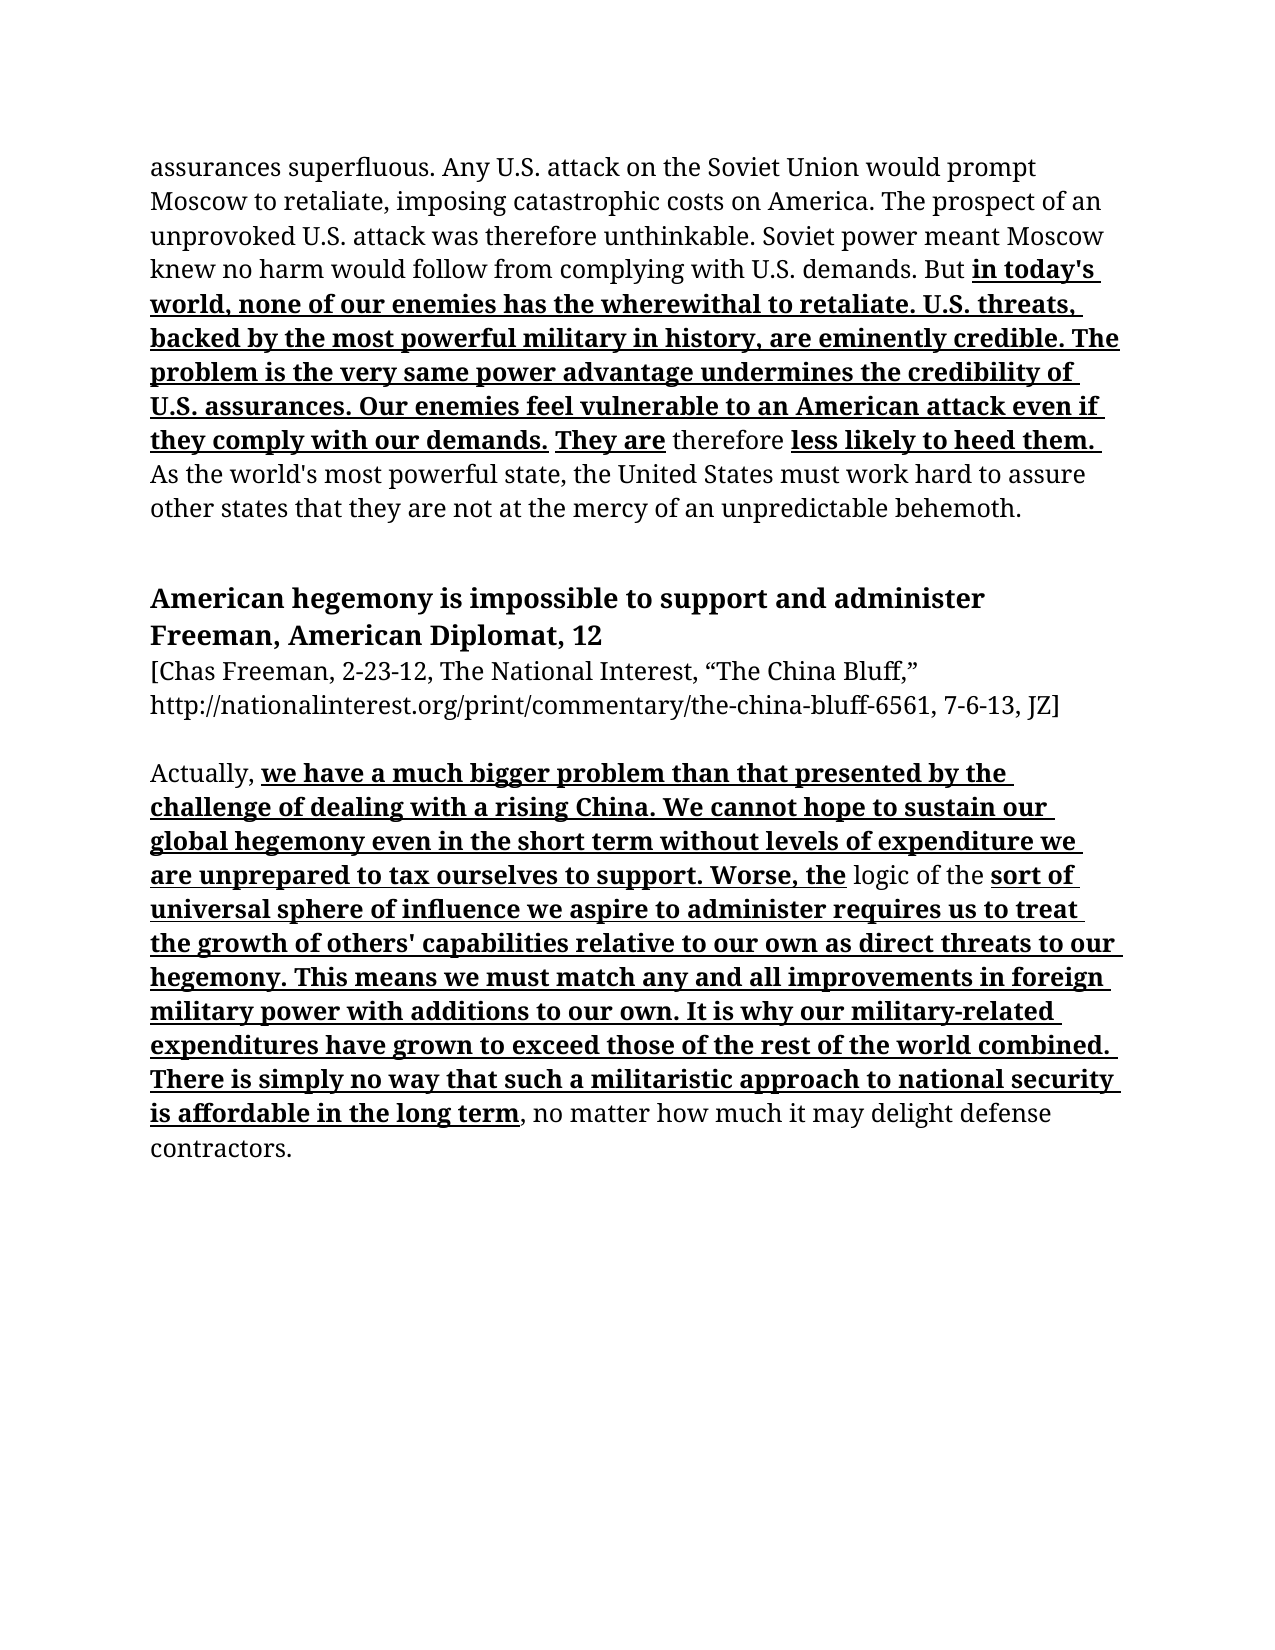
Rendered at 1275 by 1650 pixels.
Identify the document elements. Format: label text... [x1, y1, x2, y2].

text Actually, we have a much bigger problem than that presented by the challenge of dealing with a rising China. We cannot hope to sustain our global hegemony even in the short term without levels of expenditure we are unprepared to tax ourselves to support. Worse, the logic of the sort of universal sphere of influence we aspire to administer requires us to treat the growth of others' capabilities relative to our own as direct threats to our hegemony. This means we must match any and all improvements in foreign military power with additions to our own. It is why our military-related expenditures have grown to exceed those of the rest of the world combined. There is simply no way that such a militaristic approach to national security is affordable in the long term, no matter how much it may delight defense contractors. [150, 756, 1125, 1164]
subtitle American hegemony is impossible to support and administer [150, 579, 1125, 616]
text [Chas Freeman, 2-23-12, The National Interest, “The China Bluff,” http://nationalinterest.org/print/commentary/the-china-bluff-6561, 7-6-13, JZ] [150, 653, 1125, 721]
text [150, 150, 1125, 525]
text Freeman, American Diplomat, 12 [150, 616, 1125, 653]
